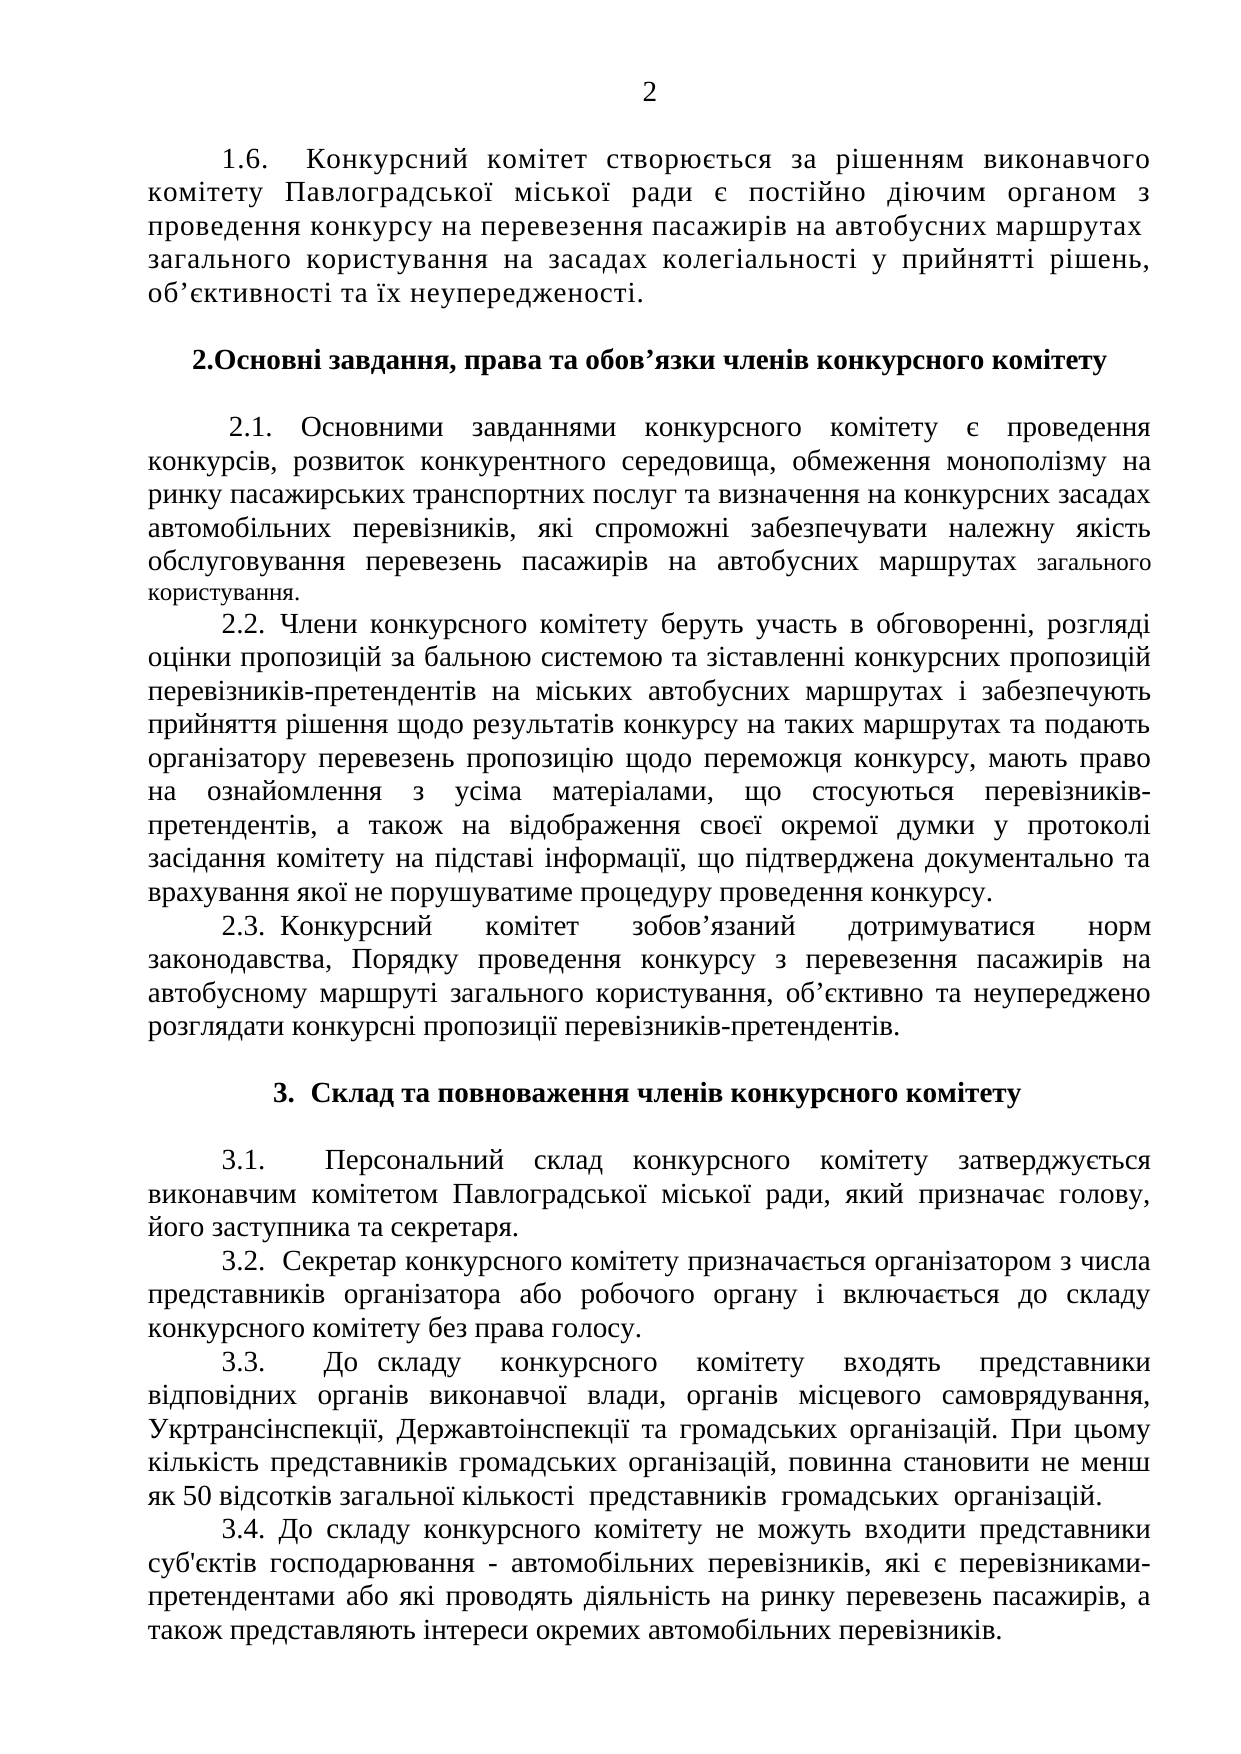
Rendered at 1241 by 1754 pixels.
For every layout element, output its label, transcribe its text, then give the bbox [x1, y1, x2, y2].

text 2 [148, 74, 1152, 107]
text 3.2. Секретар конкурсного комітету призначається організатором з числа представників організатора або робочого органу і включається до складу конкурсного комітету без права голосу. [148, 1243, 1152, 1344]
text 3.3. До складу конкурсного комітету входять представники відповідних органів виконавчої влади, органів місцевого самоврядування, Укртрансінспекції, Державтоінспекції та громадських організацій. При цьому кількість представників громадських організацій, повинна становити не менш як 50 відсотків загальної кількості представників громадських організацій. [148, 1344, 1152, 1511]
text 3.4. До складу конкурсного комітету не можуть входити представники суб'єктів господарювання - автомобільних перевізників, які є перевізниками-претендентами або які проводять діяльність на ринку перевезень пасажирів, а також представляють інтереси окремих автомобільних перевізників. [148, 1511, 1152, 1646]
text 2.Основні завдання, права та обов’язки членів конкурсного комітету [148, 342, 1152, 376]
text 1.6. Конкурсний комітет створюється за рішенням виконавчого комітету Павлоградської міської ради є постійно діючим органом з проведення конкурсу на перевезення пасажирів на автобусних маршрутах [148, 141, 1152, 242]
list Склад та повноваження членів конкурсного комітету [143, 1075, 1152, 1109]
text 2.2. Члени конкурсного комітету беруть участь в обговоренні, розгляді оцінки пропозицій за бальною системою та зіставленні конкурсних пропозицій перевізників-претендентів на міських автобусних маршрутах і забезпечують прийняття рішення щодо результатів конкурсу на таких маршрутах та подають організатору перевезень пропозицію щодо переможця конкурсу, мають право на ознайомлення з усіма матеріалами, що стосуються перевізників-претендентів, а також на відображення своєї окремої думки у протоколі засідання комітету на підставі інформації, що підтверджена документально та врахування якої не порушуватиме процедуру проведення конкурсу. [148, 606, 1152, 908]
text загального користування на засадах колегіальності у прийнятті рішень, об’єктивності та їх неупередженості. [148, 242, 1152, 309]
text 2.3. Конкурсний комітет зобов’язаний дотримуватися норм законодавства, Порядку проведення конкурсу з перевезення пасажирів на автобусному маршруті загального користування, об’єктивно та неупереджено розглядати конкурсні пропозиції перевізників-претендентів. [148, 908, 1152, 1042]
text 3.1. Персональний склад конкурсного комітету затверджується виконавчим комітетом Павлоградської міської ради, який призначає голову, його заступника та секретаря. [148, 1142, 1152, 1243]
text 2.1. Основними завданнями конкурсного комітету є проведення конкурсів, розвиток конкурентного середовища, обмеження монополізму на ринку пасажирських транспортних послуг та визначення на конкурсних засадах автомобільних перевізників, які спроможні забезпечувати належну якість обслуговування перевезень пасажирів на автобусних маршрутах загального користування. [148, 409, 1152, 606]
